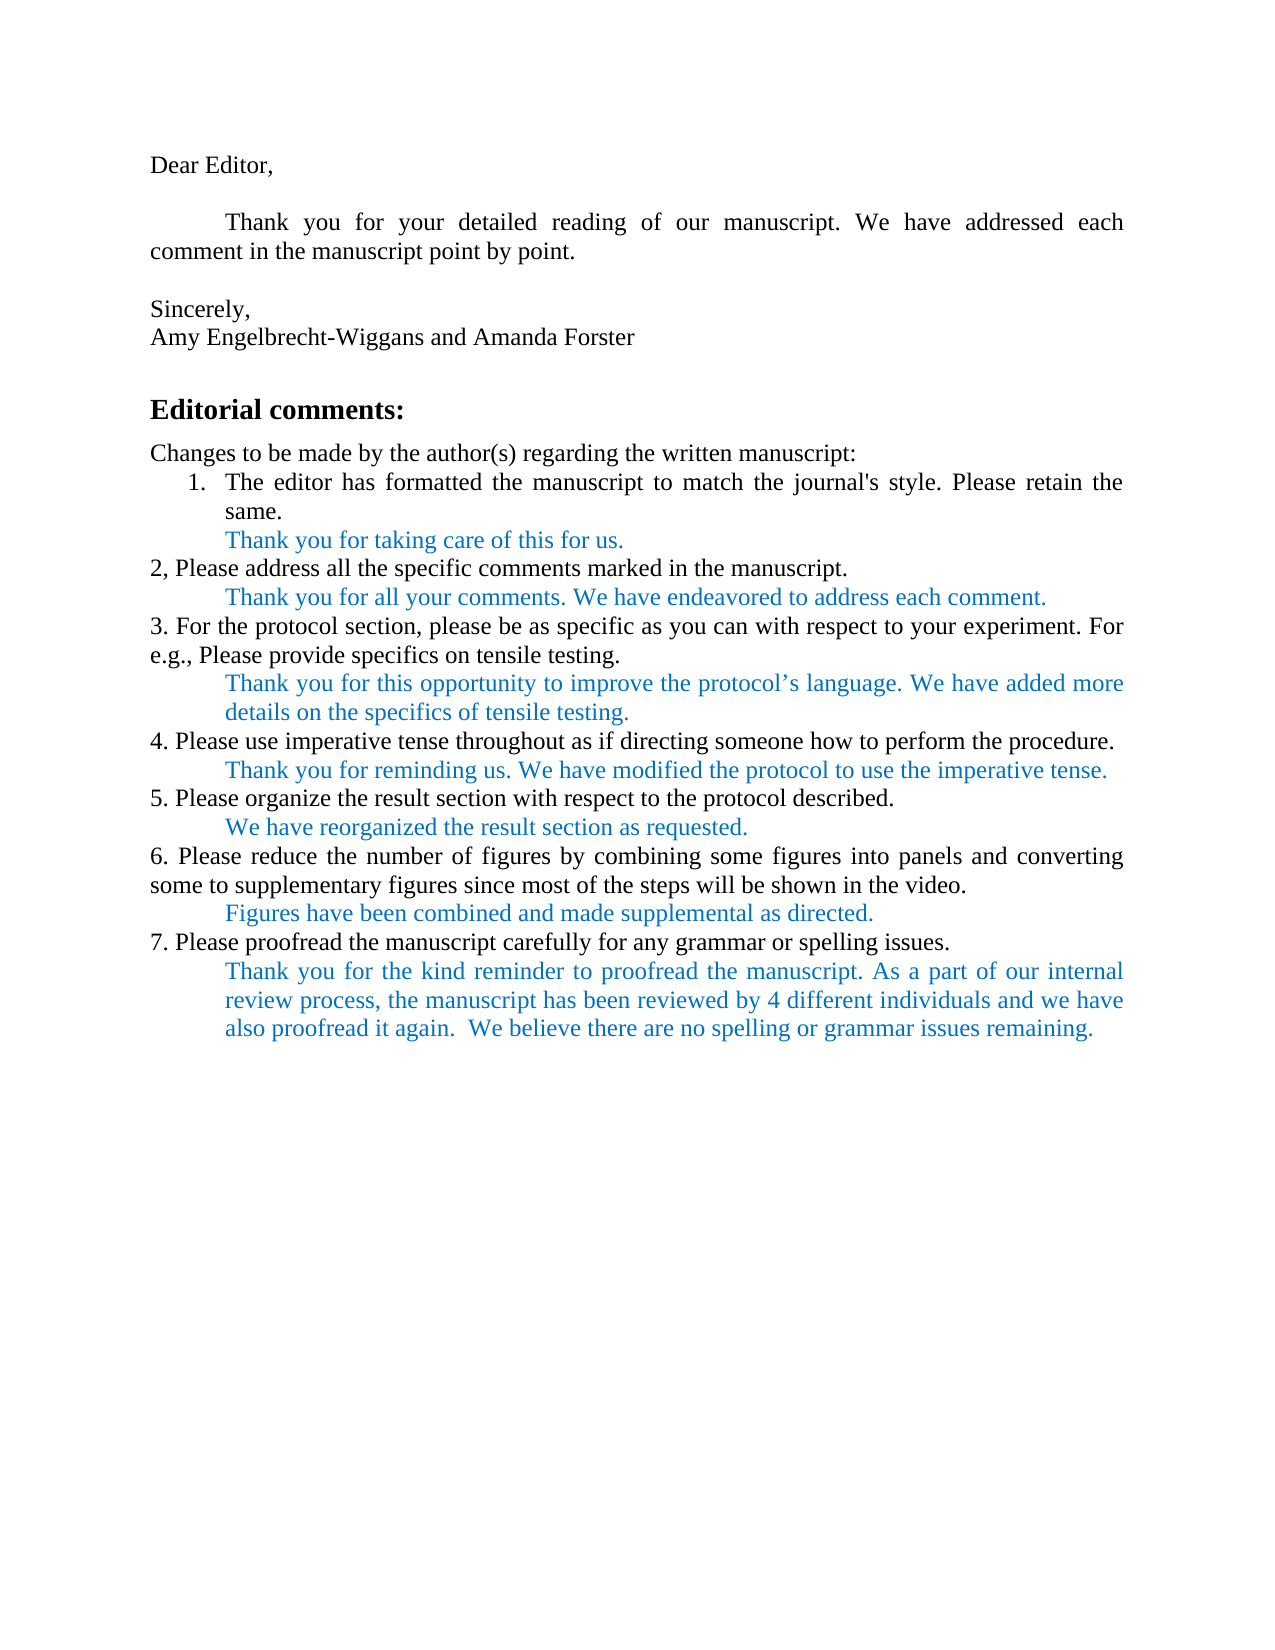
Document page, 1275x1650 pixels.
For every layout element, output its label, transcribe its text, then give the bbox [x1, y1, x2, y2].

text 6. Please reduce the number of figures by combining some figures into panels and converting some to supplementary figures since most of the steps will be shown in the video. [150, 841, 1125, 898]
text We have reorganized the result section as requested. [225, 812, 1125, 841]
text Thank you for taking care of this for us. [225, 525, 1125, 553]
text Thank you for your detailed reading of our manuscript. We have addressed each comment in the manuscript point by point. [150, 207, 1125, 265]
text 7. Please proofread the manuscript carefully for any grammar or spelling issues. [150, 927, 1125, 956]
text Thank you for reminding us. We have modified the protocol to use the imperative tense. [225, 755, 1125, 783]
text Figures have been combined and made supplemental as directed. [225, 898, 1125, 927]
text Amy Engelbrecht-Wiggans and Amanda Forster [150, 322, 1125, 351]
text Dear Editor, [150, 150, 1125, 179]
text Sincerely, [150, 294, 1125, 322]
text 5. Please organize the result section with respect to the protocol described. [150, 783, 1125, 812]
subtitle Editorial comments: [150, 392, 1125, 426]
list The editor has formatted the manuscript to match the journal's style. Please retain the same. [187, 467, 1125, 525]
text 2, Please address all the specific comments marked in the manuscript. [150, 553, 1125, 582]
text 4. Please use imperative tense throughout as if directing someone how to perform the procedure. [150, 726, 1125, 755]
text Thank you for all your comments. We have endeavored to address each comment. [225, 582, 1125, 611]
text Thank you for the kind reminder to proofread the manuscript. As a part of our internal review process, the manuscript has been reviewed by 4 different individuals and we have also proofread it again. We believe there are no spelling or grammar issues remaining. [225, 956, 1125, 1042]
text Changes to be made by the author(s) regarding the written manuscript: [150, 438, 1125, 467]
text 3. For the protocol section, please be as specific as you can with respect to your experiment. For e.g., Please provide specifics on tensile testing. [150, 611, 1125, 668]
text Thank you for this opportunity to improve the protocol’s language. We have added more details on the specifics of tensile testing. [225, 668, 1125, 726]
